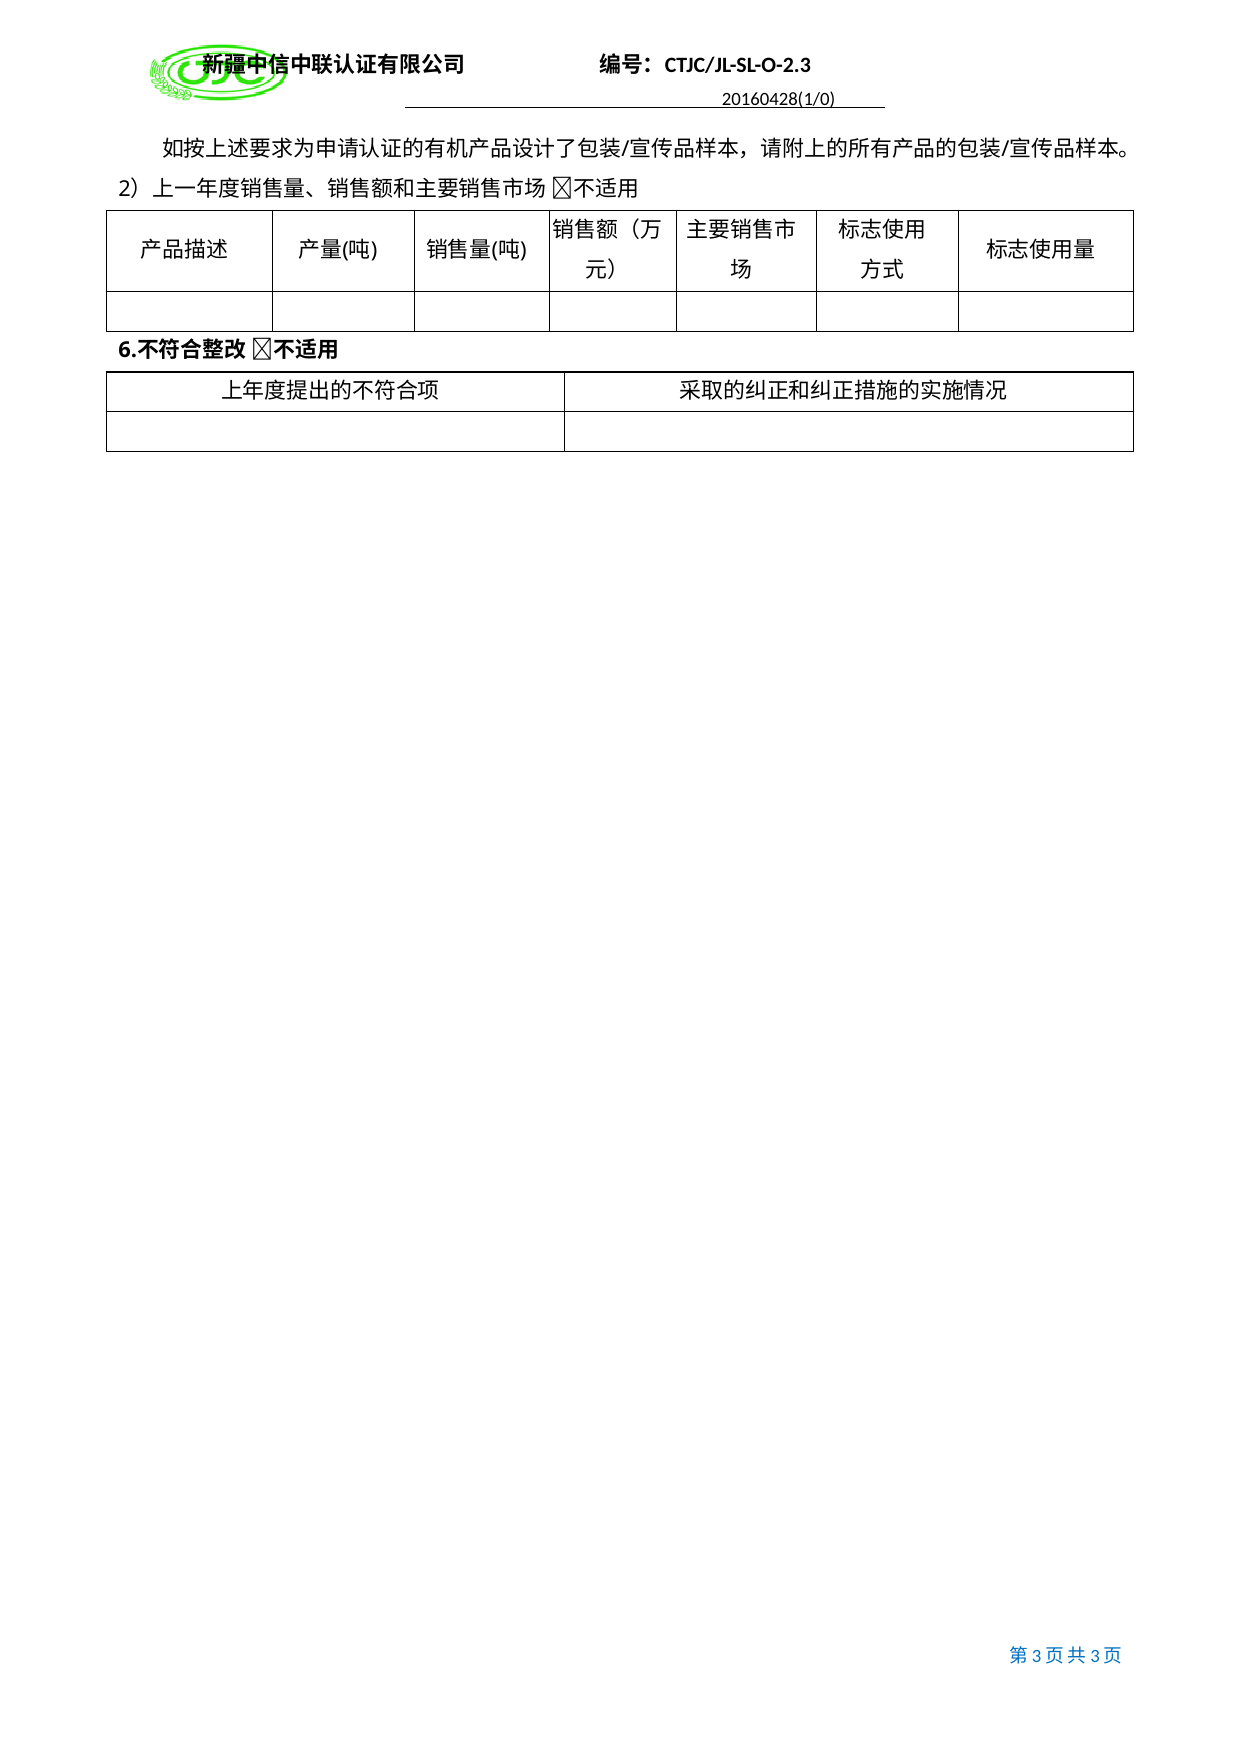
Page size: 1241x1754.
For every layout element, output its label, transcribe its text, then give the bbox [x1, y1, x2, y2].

table_cell [107, 292, 272, 331]
text 2）上一年度销售量、销售额和主要销售市场 不适用 [118, 171, 1122, 202]
table_header 产量(吨) [273, 211, 414, 291]
table_header 销售额（万元） [550, 211, 676, 291]
table_cell [959, 292, 1133, 331]
table_cell [677, 292, 816, 331]
table_header 主要销售市场 [677, 211, 816, 291]
picture [142, 36, 293, 105]
table_cell [817, 292, 958, 331]
text 6.不符合整改 不适用 [118, 332, 1122, 363]
table_cell [415, 292, 549, 331]
table_header 产品描述 [107, 211, 272, 291]
text 如按上述要求为申请认证的有机产品设计了包装/宣传品样本，请附上的所有产品的包装/宣传品样本。 [118, 131, 1122, 163]
table_cell [273, 292, 414, 331]
table_cell [107, 412, 564, 451]
table_header 标志使用 方式 [817, 211, 958, 291]
table_header 上年度提出的不符合项 [107, 373, 564, 411]
table_header 销售量(吨) [415, 211, 549, 291]
table_header 采取的纠正和纠正措施的实施情况 [565, 373, 1133, 411]
table_cell [550, 292, 676, 331]
table_header 标志使用量 [959, 211, 1133, 291]
table_cell [565, 412, 1133, 451]
